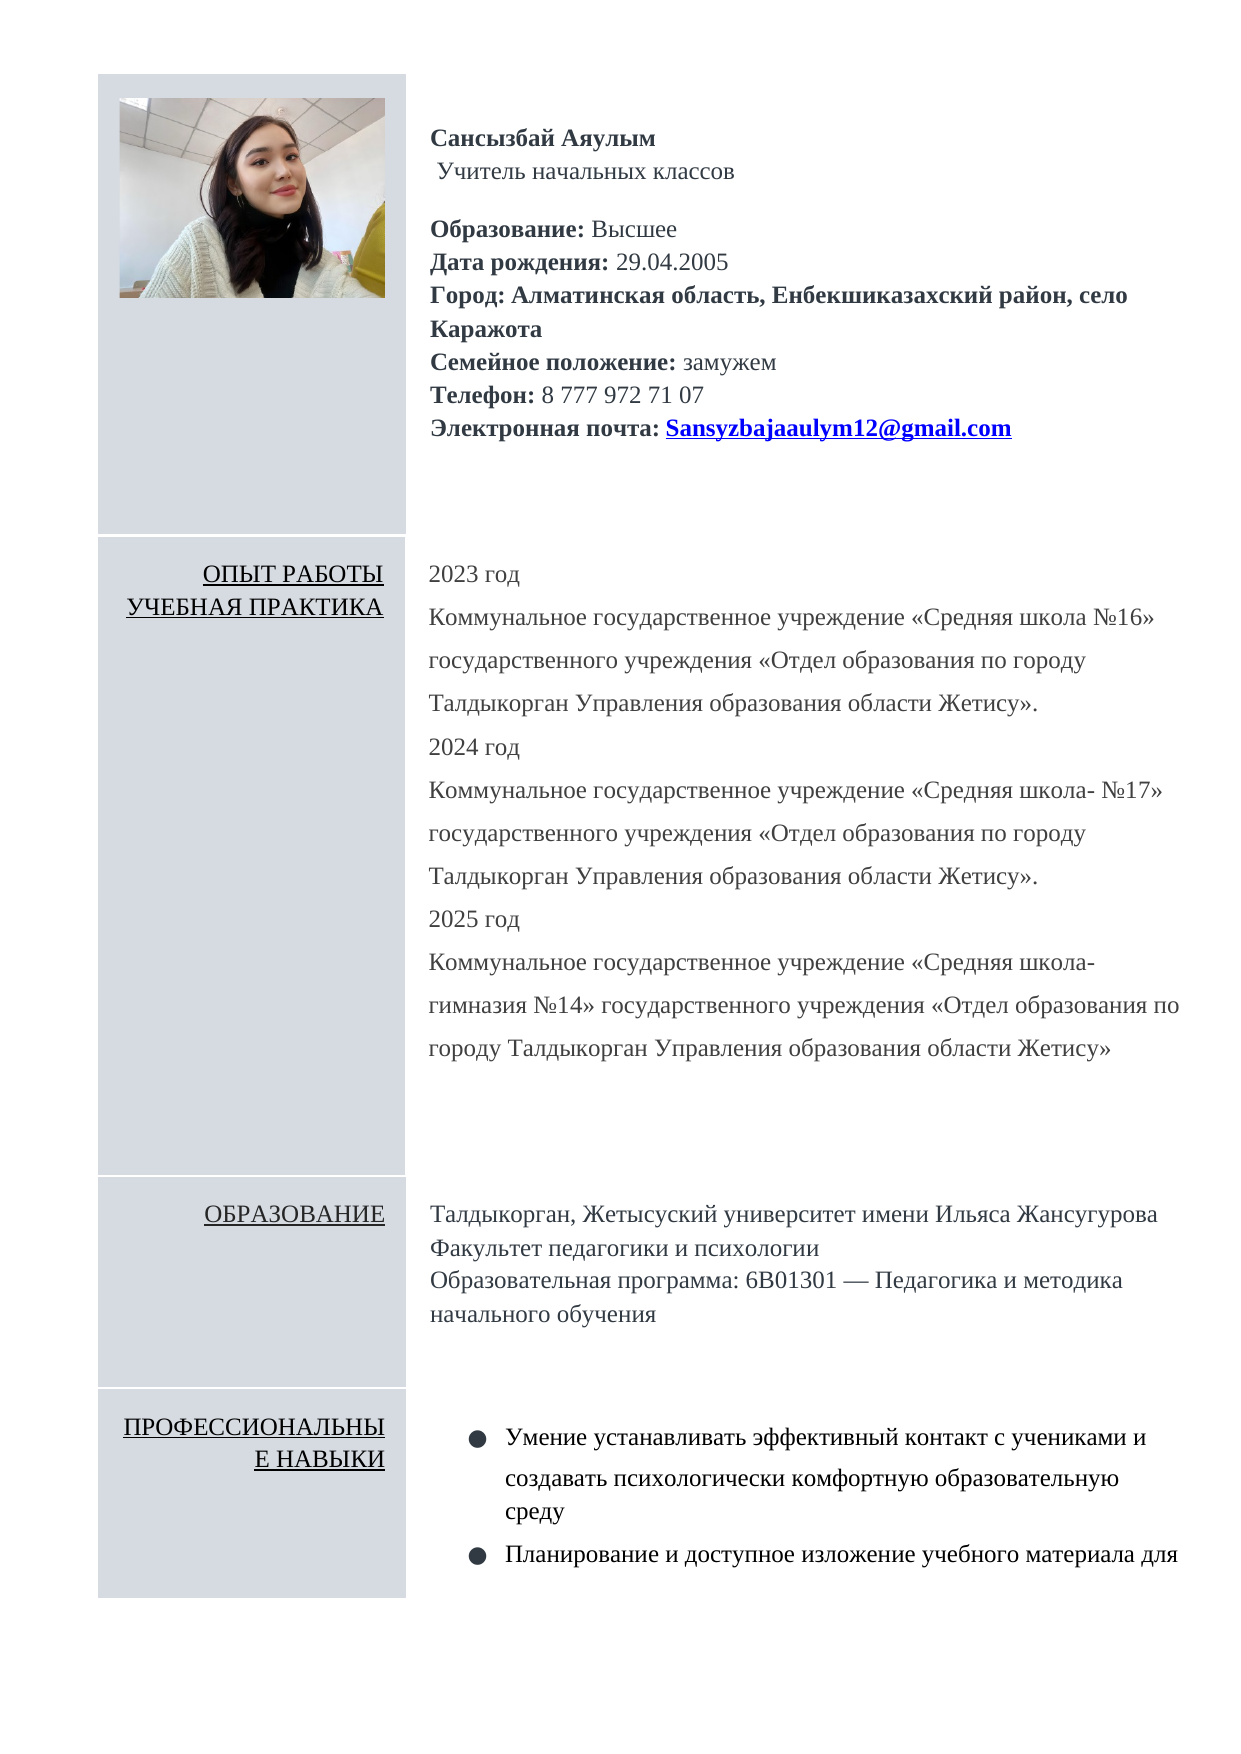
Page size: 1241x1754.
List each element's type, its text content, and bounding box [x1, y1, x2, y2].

table_header [98, 74, 406, 534]
table_cell Талдыкорган, Жетысуский университет имени Ильяса Жансугурова Факультет педагогики и психологии Образовательная программа: 6В01301 — Педагогика и методика начального обучения [409, 1177, 1206, 1387]
table_header Сансызбай Аяулым Учитель начальных классов Образование: Высшее Дата рождения: 29.04.2005 Город: Алматинская область, Енбекшиказахский район, село Каражота Семейное положение: замужем Телефон: 8 777 972 71 07 Электронная почта: Sansyzbajaaulym12@gmail.com [409, 76, 1206, 534]
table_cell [98, 1389, 406, 1598]
picture [119, 98, 385, 298]
table_cell ОПЫТ РАБОТЫ УЧЕБНАЯ ПРАКТИКА [98, 537, 405, 1175]
table_cell ОБРАЗОВАНИЕ [98, 1177, 406, 1387]
table_cell 2023 год Коммунальное государственное учреждение «Средняя школа №16» государственного учреждения «Отдел образования по городу Талдыкорган Управления образования области Жетису». 2024 год Коммунальное государственное учреждение «Средняя школа- №17» государственного учреждения «Отдел образования по городу Талдыкорган Управления образования области Жетису». 2025 год Коммунальное государственное учреждение «Средняя школа-гимназия №14» государственного учреждения «Отдел образования по городу Талдыкорган Управления образования области Жетису» [407, 537, 1206, 1175]
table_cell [409, 1389, 1206, 1598]
